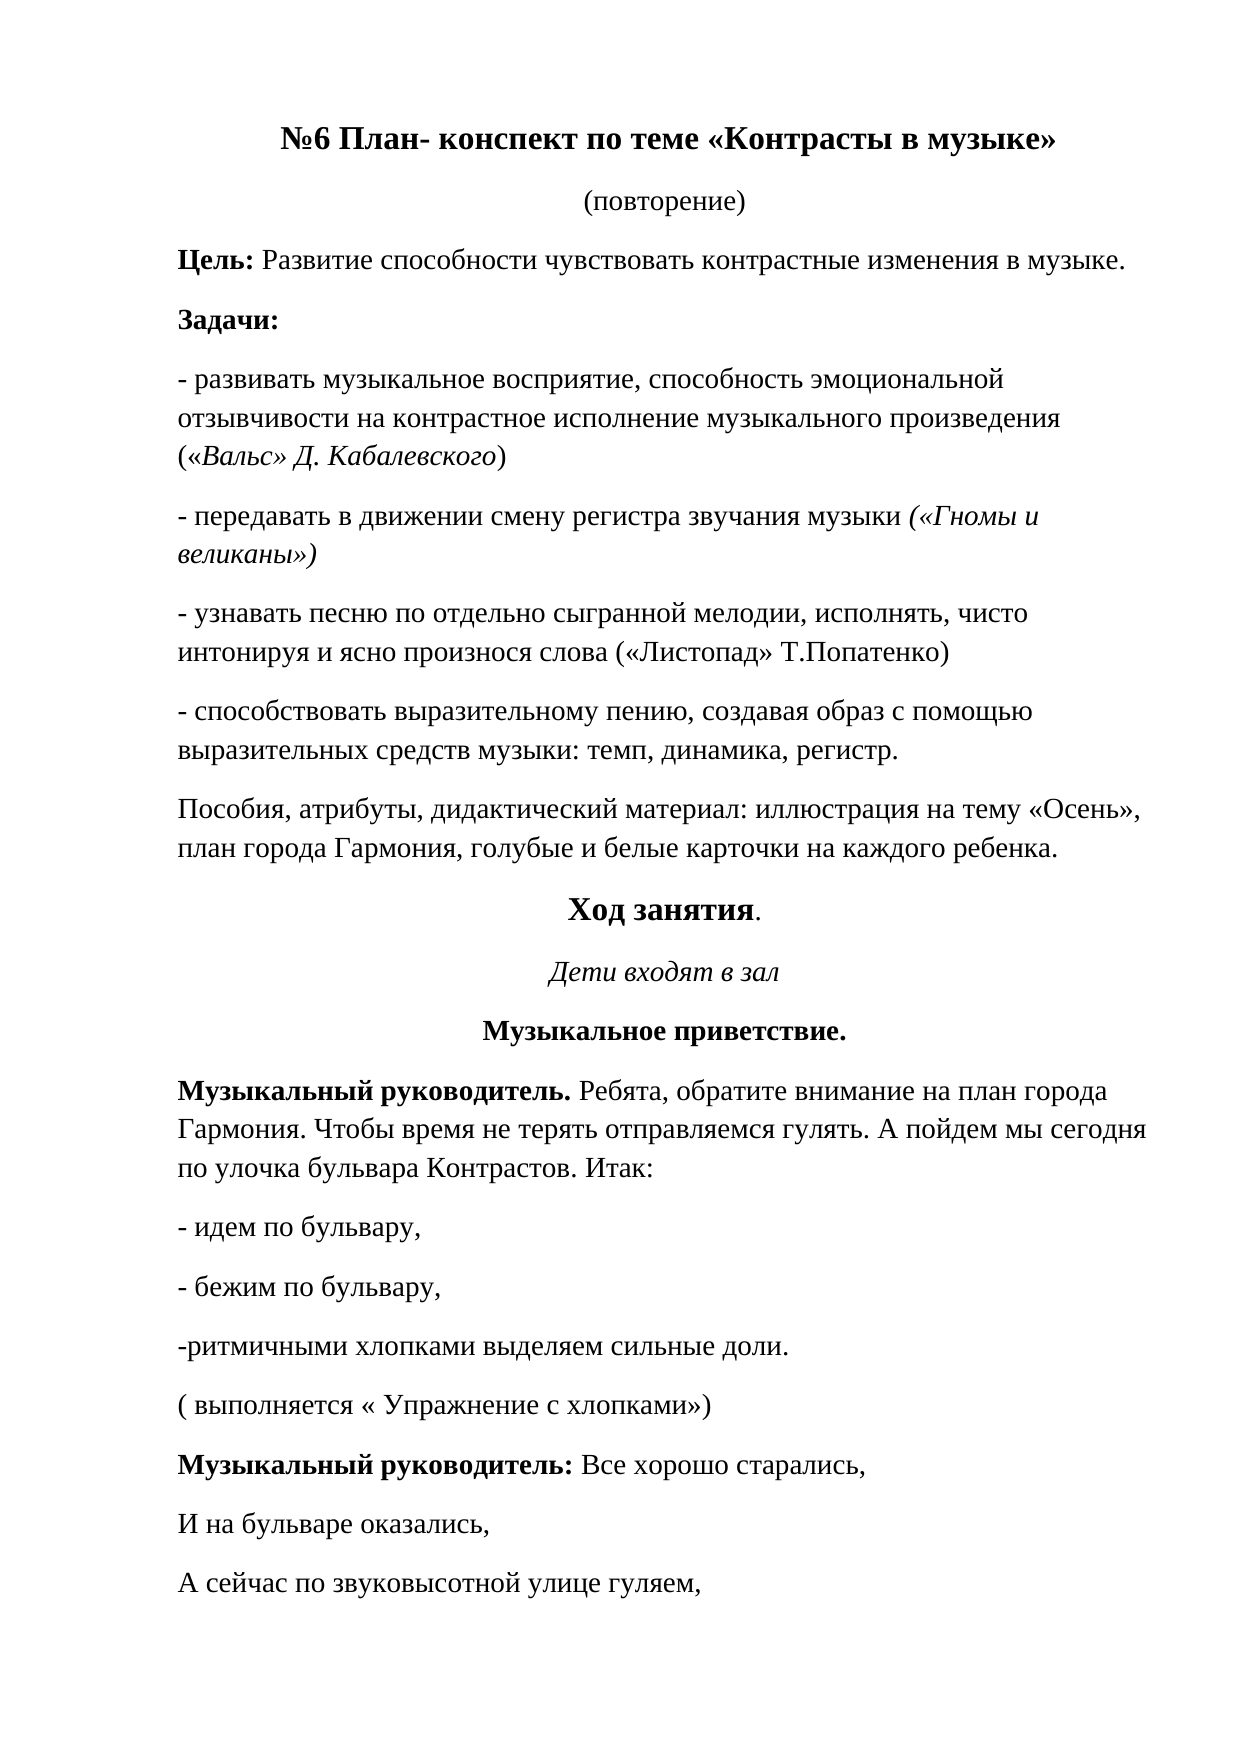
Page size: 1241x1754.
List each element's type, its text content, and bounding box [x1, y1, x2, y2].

text - бежим по бульвару, [177, 1269, 1152, 1302]
text Пособия, атрибуты, дидактический материал: иллюстрация на тему «Осень», план города Гармония, голубые и белые карточки на каждого ребенка. [177, 791, 1152, 863]
text Задачи: [177, 302, 1152, 335]
text №6 План- конспект по теме «Контрасты в музыке» [177, 118, 1152, 156]
text И на бульваре оказались, [177, 1506, 1152, 1540]
text Ход занятия. [177, 889, 1152, 928]
text Музыкальный руководитель: Все хорошо старались, [177, 1447, 1152, 1480]
text -ритмичными хлопками выделяем сильные доли. [177, 1328, 1152, 1362]
text - идем по бульвару, [177, 1209, 1152, 1243]
text - развивать музыкальное восприятие, способность эмоциональной отзывчивости на контрастное исполнение музыкального произведения («Вальс» Д. Кабалевского) [177, 361, 1152, 472]
text Цель: Развитие способности чувствовать контрастные изменения в музыке. [177, 242, 1152, 276]
text - узнавать песню по отдельно сыгранной мелодии, исполнять, чисто интонируя и ясно произнося слова («Листопад» Т.Попатенко) [177, 596, 1152, 668]
text (повторение) [177, 183, 1152, 217]
text Музыкальный руководитель. Ребята, обратите внимание на план города Гармония. Чтобы время не терять отправляемся гулять. А пойдем мы сегодня по улочка бульвара Контрастов. Итак: [177, 1073, 1152, 1183]
text Дети входят в зал [177, 954, 1152, 988]
text - передавать в движении смену регистра звучания музыки («Гномы и великаны») [177, 498, 1152, 570]
text - способствовать выразительному пению, создавая образ с помощью выразительных средств музыки: темп, динамика, регистр. [177, 693, 1152, 766]
text ( выполняется « Упражнение с хлопками») [177, 1387, 1152, 1421]
text Музыкальное приветствие. [177, 1013, 1152, 1047]
text А сейчас по звуковысотной улице гуляем, [177, 1566, 1152, 1599]
